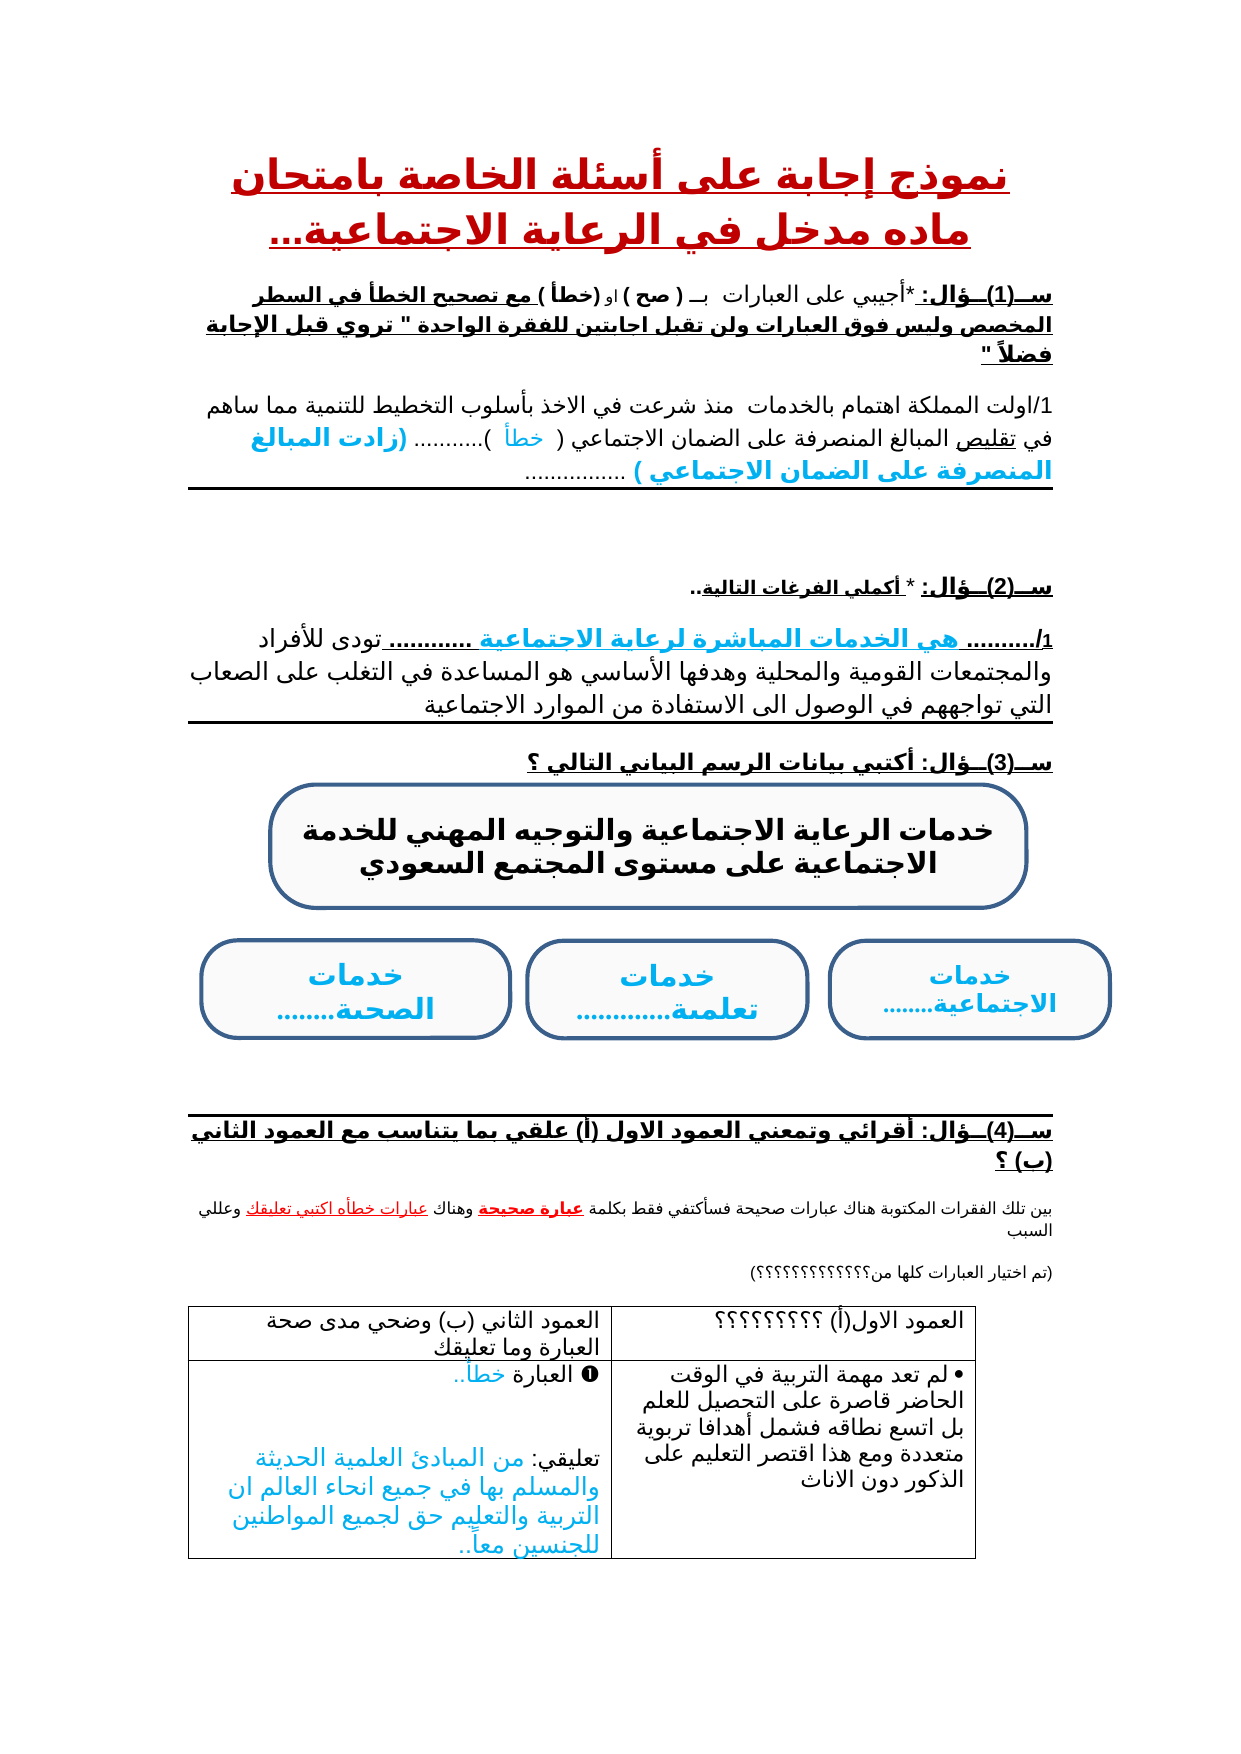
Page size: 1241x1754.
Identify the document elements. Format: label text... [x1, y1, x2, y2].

table_cell لم تعد مهمة التربية في الوقت الحاضر قاصرة على التحصيل للعلم بل اتسع نطاقه فشمل أهدافا تربوية متعددة ومع هذا اقتصر التعليم على الذكور دون الاناث [612, 1361, 975, 1558]
text (تم اختيار العبارات كلها من؟؟؟؟؟؟؟؟؟؟؟؟؟) [187, 1263, 1053, 1282]
text نموذج إجابة على أسئلة الخاصة بامتحان ماده مدخل في الرعاية الاجتماعية... [187, 150, 1053, 253]
table_cell العبارة خطأ.. تعليقي: من المبادئ العلمية الحديثة والمسلم بها في جميع انحاء العالم ان التربية والتعليم حق لجميع المواطنين للجنسين معاً.. [189, 1361, 611, 1558]
text ســ(4)ــؤال: أقرائي وتمعني العمود الاول (أ) علقي بما يتناسب مع العمود الثاني (ب) ؟ [187, 1117, 1053, 1174]
text 1/اولت المملكة اهتمام بالخدمات منذ شرعت في الاخذ بأسلوب التخطيط للتنمية مما ساهم في تقليص المبالغ المنصرفة على الضمان الاجتماعي ( خطأ )........... (زادت المبالغ المنصرفة على الضمان الاجتماعي ) ................ [187, 392, 1053, 490]
table_header العمود الثاني (ب) وضحي مدى صحة العبارة وما تعليقك [189, 1307, 611, 1360]
text ســ(1)ــؤال: *أجيبي على العبارات بــ ( صح ) او (خطأ ) مع تصحيح الخطأ في السطر المخصص وليس فوق العبارات ولن تقبل اجابتين للفقرة الواحدة " تروي قبل الإجابة فضلاً " [187, 281, 1053, 368]
table_header العمود الاول(أ) ؟؟؟؟؟؟؟؟؟ [612, 1307, 975, 1360]
text بين تلك الفقرات المكتوبة هناك عبارات صحيحة فسأكتفي فقط بكلمة عبارة صحيحة وهناك عبارات خطأه اكتبي تعليقك وعللي السبب [187, 1198, 1053, 1240]
text ســ(3)ــؤال: أكتبي بيانات الرسم البياني التالي ؟ [187, 749, 1053, 775]
text ســ(2)ــؤال: * أكملي الفرغات التالية.. [187, 573, 1053, 599]
text 1/.......... هي الخدمات المباشرة لرعاية الاجتماعية ............ تودى للأفراد والمجتمعات القومية والمحلية وهدفها الأساسي هو المساعدة في التغلب على الصعاب التي تواجههم في الوصول الى الاستفادة من الموارد الاجتماعية [187, 624, 1053, 724]
